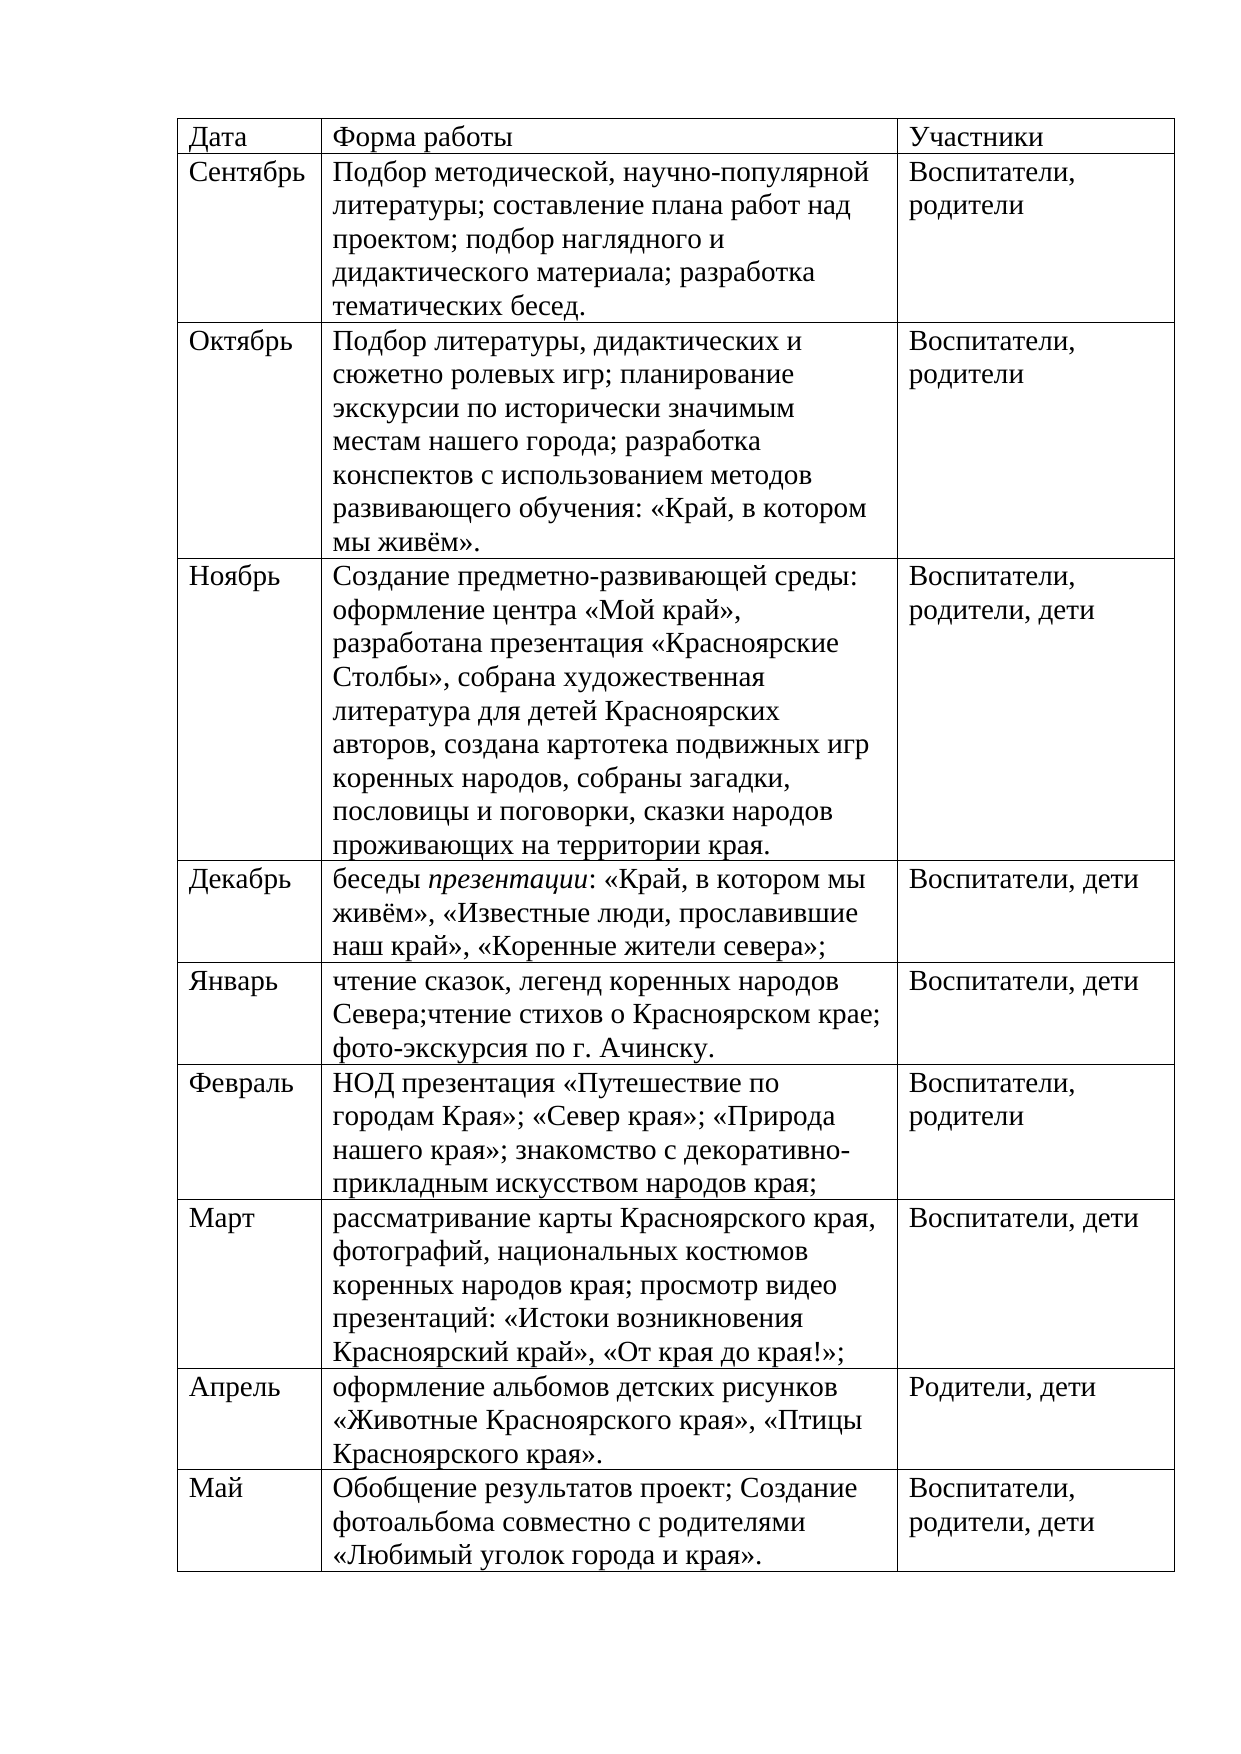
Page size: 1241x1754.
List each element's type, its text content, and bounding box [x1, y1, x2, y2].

table_cell чтение сказок, легенд коренных народов Севера;чтение стихов о Красноярском крае; фото-экскурсия по г. Ачинску. [322, 963, 897, 1064]
table_cell оформление альбомов детских рисунков «Животные Красноярского края», «Птицы Красноярского края». [322, 1369, 897, 1469]
table_cell НОД презентация «Путешествие по городам Края»; «Север края»; «Природа нашего края»; знакомство с декоративно-прикладным искусством народов края; [322, 1065, 897, 1199]
table_cell рассматривание карты Красноярского края, фотографий, национальных костюмов коренных народов края; просмотр видео презентаций: «Истоки возникновения Красноярский край», «От края до края!»; [322, 1200, 897, 1368]
table_cell Сентябрь [178, 154, 321, 322]
table_cell Подбор методической, научно-популярной литературы; составление плана работ над проектом; подбор наглядного и дидактического материала; разработка тематических бесед. [322, 154, 897, 322]
table_cell Март [178, 1200, 321, 1368]
table_cell Родители, дети [898, 1369, 1174, 1469]
table_cell Январь [178, 963, 321, 1064]
table_cell Создание предметно-развивающей среды: оформление центра «Мой край», разработана презентация «Красноярские Столбы», собрана художественная литература для детей Красноярских авторов, создана картотека подвижных игр коренных народов, собраны загадки, пословицы и поговорки, сказки народов проживающих на территории края. [322, 559, 897, 860]
table_cell Воспитатели, дети [898, 861, 1174, 962]
table_cell Октябрь [178, 323, 321, 557]
table_cell Апрель [178, 1369, 321, 1469]
table_cell Воспитатели, родители [898, 154, 1174, 322]
table_cell Май [178, 1470, 321, 1571]
table_cell Воспитатели, родители, дети [898, 1470, 1174, 1571]
table_cell Воспитатели, дети [898, 963, 1174, 1064]
table_header Участники [898, 119, 1174, 153]
table_header Дата [178, 119, 321, 153]
table_cell Декабрь [178, 861, 321, 962]
table_cell Воспитатели, дети [898, 1200, 1174, 1368]
table_cell Ноябрь [178, 559, 321, 860]
table_header Форма работы [322, 119, 897, 153]
table_cell Подбор литературы, дидактических и сюжетно ролевых игр; планирование экскурсии по исторически значимым местам нашего города; разработка конспектов с использованием методов развивающего обучения: «Край, в котором мы живём». [322, 323, 897, 557]
table_cell Воспитатели, родители [898, 1065, 1174, 1199]
table_cell Воспитатели, родители [898, 323, 1174, 557]
table_cell Обобщение результатов проект; Создание фотоальбома совместно с родителями «Любимый уголок города и края». [322, 1470, 897, 1571]
table_cell Февраль [178, 1065, 321, 1199]
table_cell Воспитатели, родители, дети [898, 559, 1174, 860]
table_cell беседы презентации: «Край, в котором мы живём», «Известные люди, прославившие наш край», «Коренные жители севера»; [322, 861, 897, 962]
